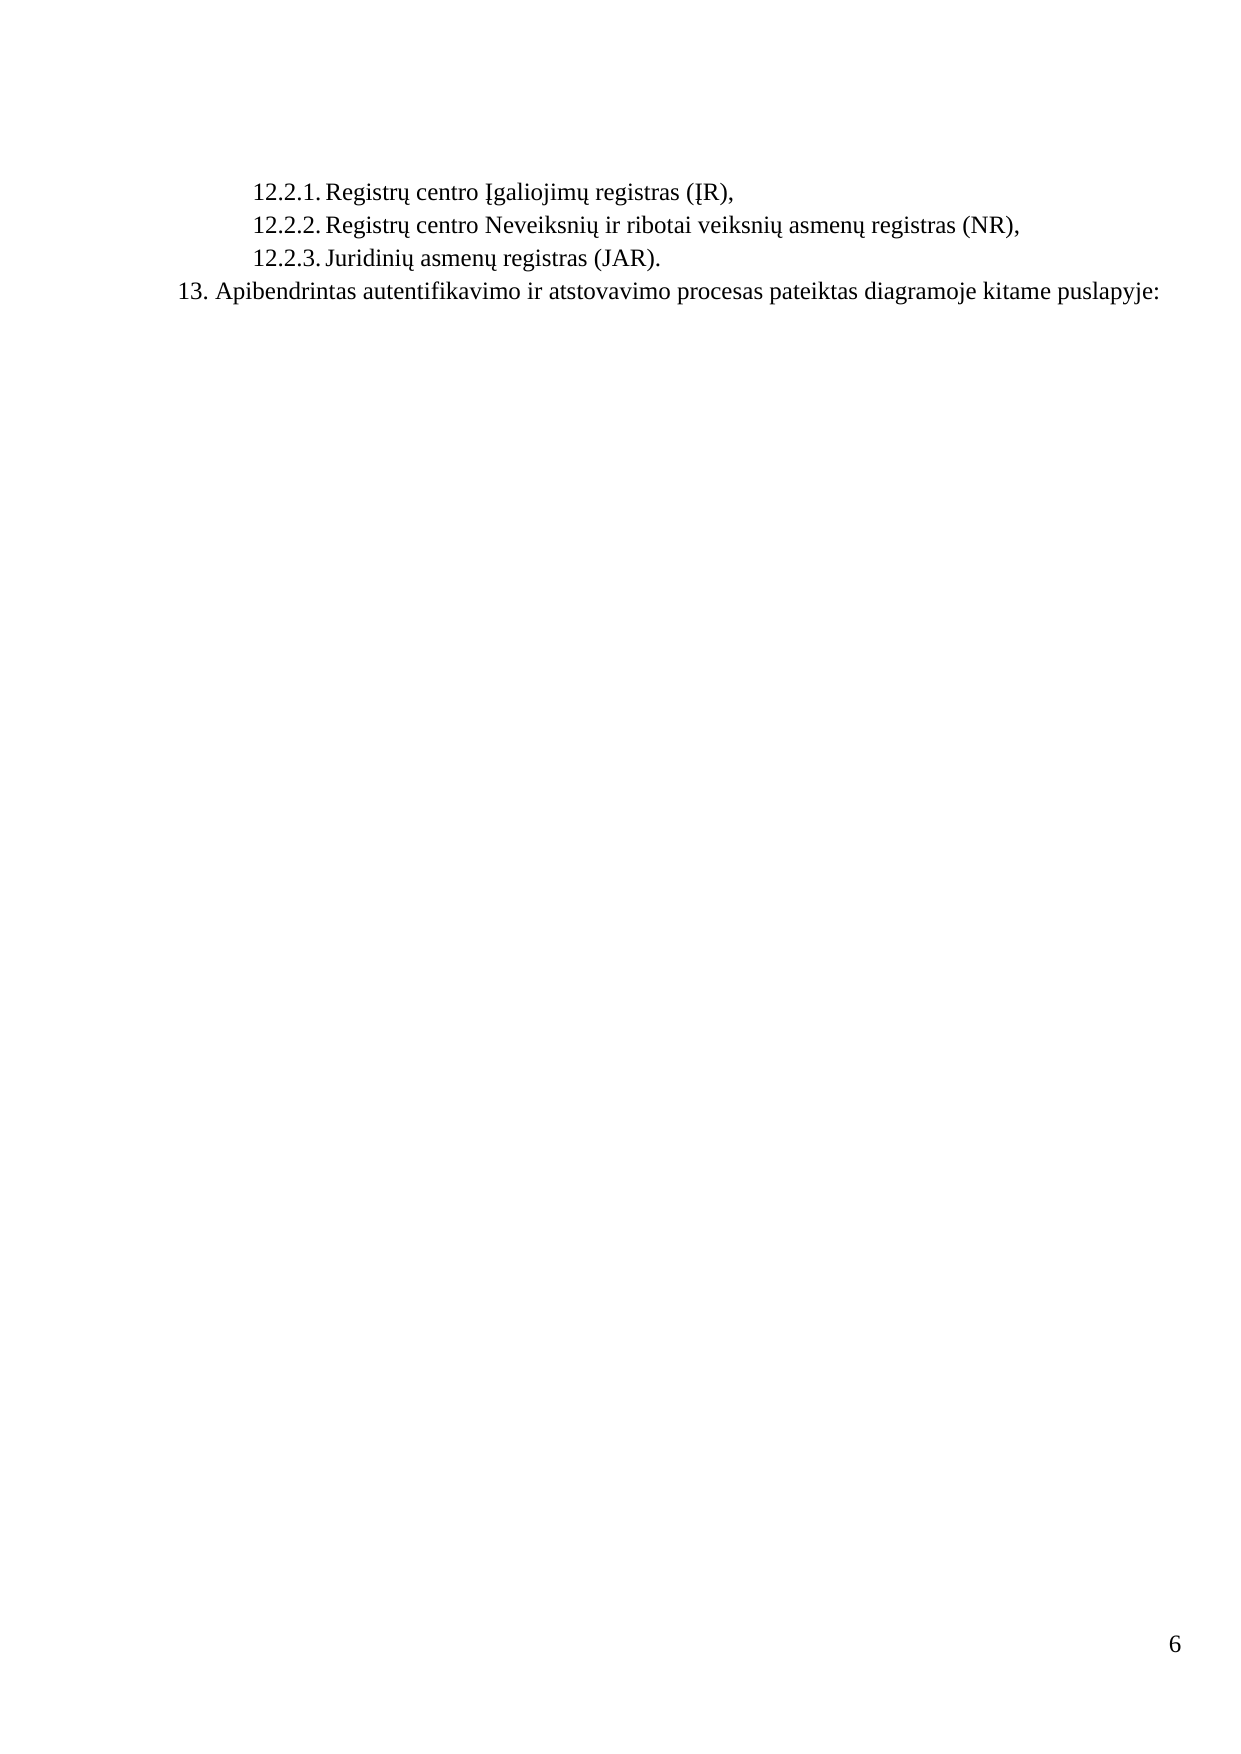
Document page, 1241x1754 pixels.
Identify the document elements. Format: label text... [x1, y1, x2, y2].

list Apibendrintas autentifikavimo ir atstovavimo procesas pateiktas diagramoje kitame puslapyje: [177, 276, 1181, 305]
list Registrų centro Neveiksnių ir ribotai veiksnių asmenų registras (NR), [252, 210, 1181, 239]
list Registrų centro Įgaliojimų registras (ĮR), [252, 177, 1181, 206]
list Juridinių asmenų registras (JAR). [252, 243, 1181, 272]
